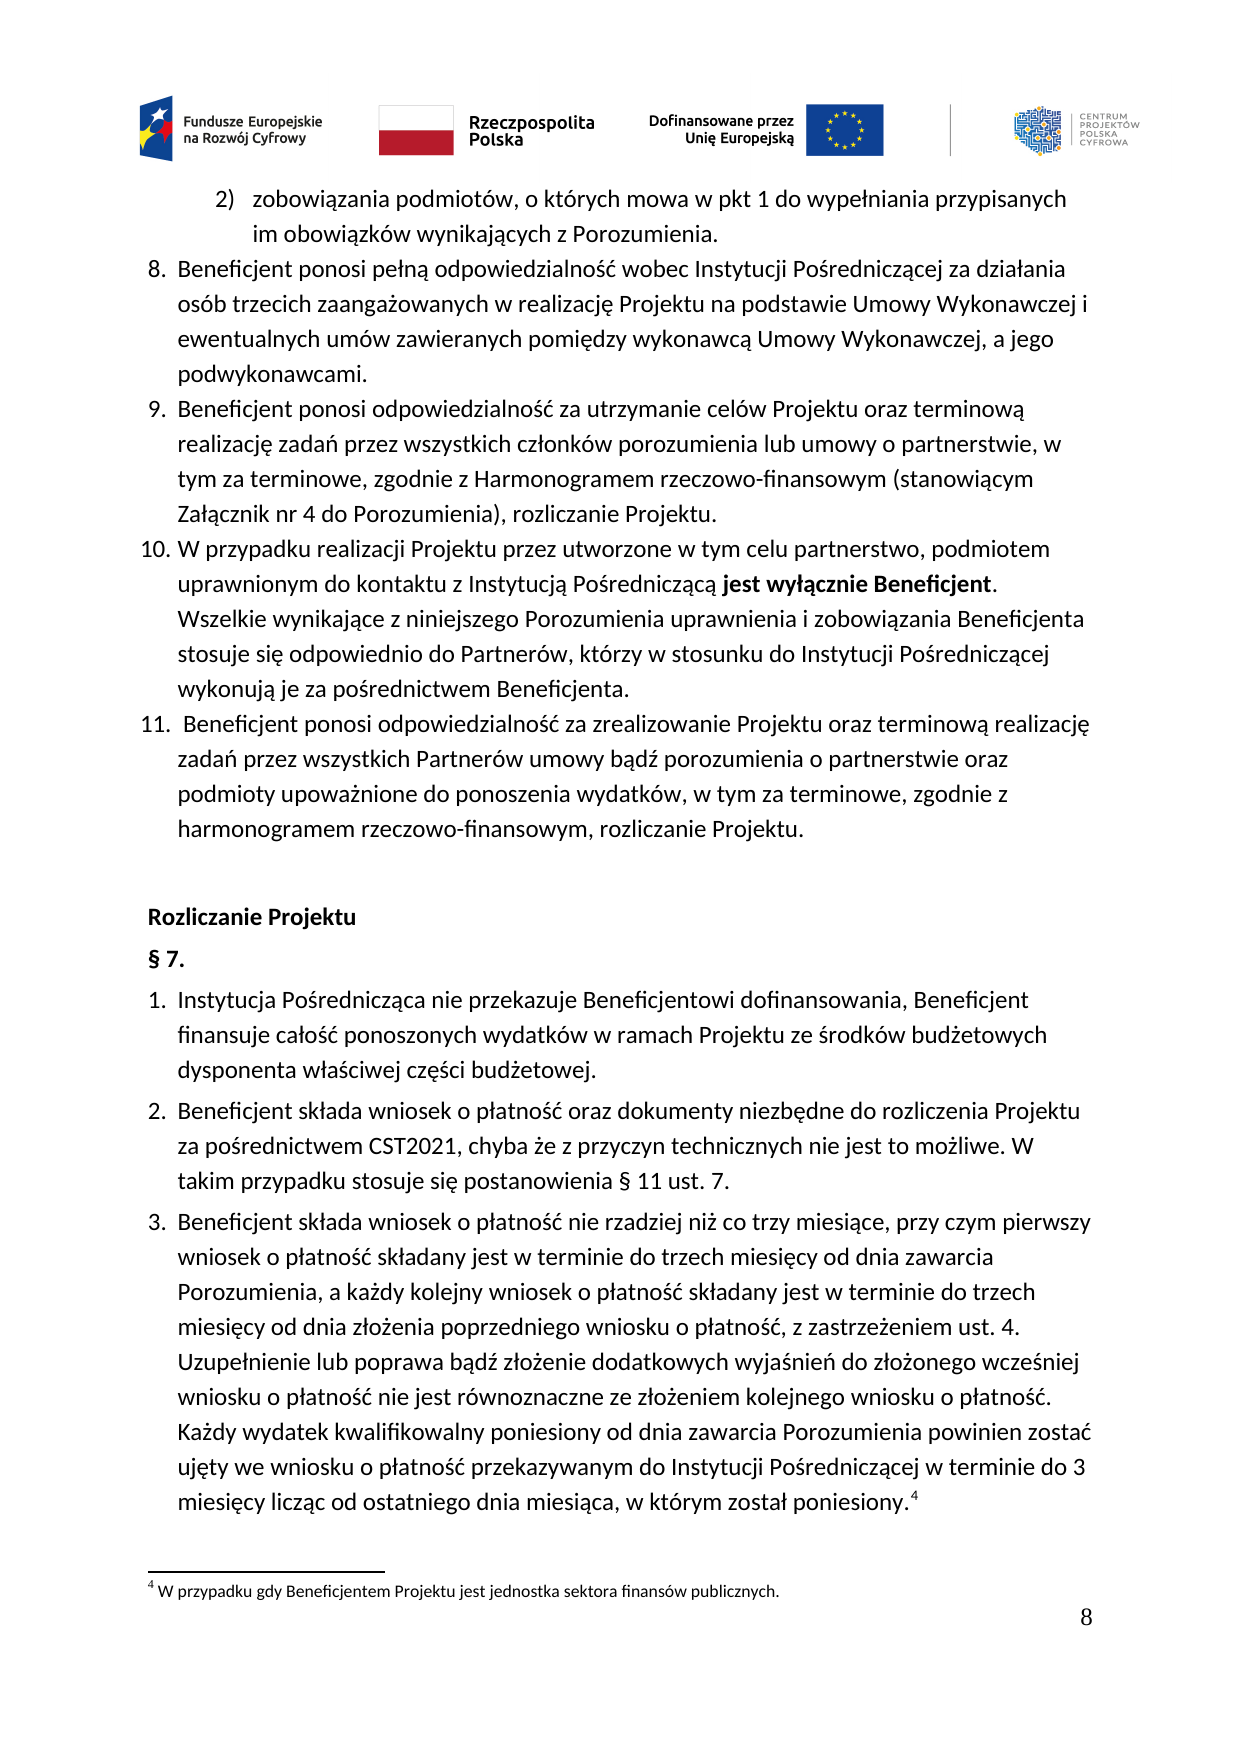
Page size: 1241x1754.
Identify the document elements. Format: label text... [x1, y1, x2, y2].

list Instytucja Pośrednicząca nie przekazuje Beneficjentowi dofinansowania, Beneficjent finansuje całość ponoszonych wydatków w ramach Projektu ze środków budżetowych dysponenta właściwej części budżetowej. [148, 984, 1093, 1084]
list Beneficjent ponosi odpowiedzialność za utrzymanie celów Projektu oraz terminową realizację zadań przez wszystkich członków porozumienia lub umowy o partnerstwie, w tym za terminowe, zgodnie z Harmonogramem rzeczowo-finansowym (stanowiącym Załącznik nr 4 do Porozumienia), rozliczanie Projektu. [148, 393, 1093, 528]
text § 7. [148, 943, 1093, 973]
list Beneficjent ponosi pełną odpowiedzialność wobec Instytucji Pośredniczącej za działania osób trzecich zaangażowanych w realizację Projektu na podstawie Umowy Wykonawczej i ewentualnych umów zawieranych pomiędzy wykonawcą Umowy Wykonawczej, a jego podwykonawcami. [148, 253, 1093, 388]
picture [118, 73, 1172, 183]
list Beneficjent składa wniosek o płatność oraz dokumenty niezbędne do rozliczenia Projektu za pośrednictwem CST2021, chyba że z przyczyn technicznych nie jest to możliwe. W takim przypadku stosuje się postanowienia § 11 ust. 7. [148, 1095, 1093, 1196]
list zobowiązania podmiotów, o których mowa w pkt 1 do wypełniania przypisanych im obowiązków wynikających z Porozumienia. [215, 183, 1093, 248]
list Beneficjent składa wniosek o płatność nie rzadziej niż co trzy miesiące, przy czym pierwszy wniosek o płatność składany jest w terminie do trzech miesięcy od dnia zawarcia Porozumienia, a każdy kolejny wniosek o płatność składany jest w terminie do trzech miesięcy od dnia złożenia poprzedniego wniosku o płatność, z zastrzeżeniem ust. 4. Uzupełnienie lub poprawa bądź złożenie dodatkowych wyjaśnień do złożonego wcześniej wniosku o płatność nie jest równoznaczne ze złożeniem kolejnego wniosku o płatność. Każdy wydatek kwalifikowalny poniesiony od dnia zawarcia Porozumienia powinien zostać ujęty we wniosku o płatność przekazywanym do Instytucji Pośredniczącej w terminie do 3 miesięcy licząc od ostatniego dnia miesiąca, w którym został poniesiony. [148, 1206, 1093, 1517]
list Beneficjent ponosi odpowiedzialność za zrealizowanie Projektu oraz terminową realizację zadań przez wszystkich Partnerów umowy bądź porozumienia o partnerstwie oraz podmioty upoważnione do ponoszenia wydatków, w tym za terminowe, zgodnie z harmonogramem rzeczowo-finansowym, rozliczanie Projektu. [140, 708, 1093, 843]
list W przypadku realizacji Projektu przez utworzone w tym celu partnerstwo, podmiotem uprawnionym do kontaktu z Instytucją Pośredniczącą jest wyłącznie Beneficjent. Wszelkie wynikające z niniejszego Porozumienia uprawnienia i zobowiązania Beneficjenta stosuje się odpowiednio do Partnerów, którzy w stosunku do Instytucji Pośredniczącej wykonują je za pośrednictwem Beneficjenta. [140, 533, 1093, 703]
text Rozliczanie Projektu [148, 901, 1093, 932]
